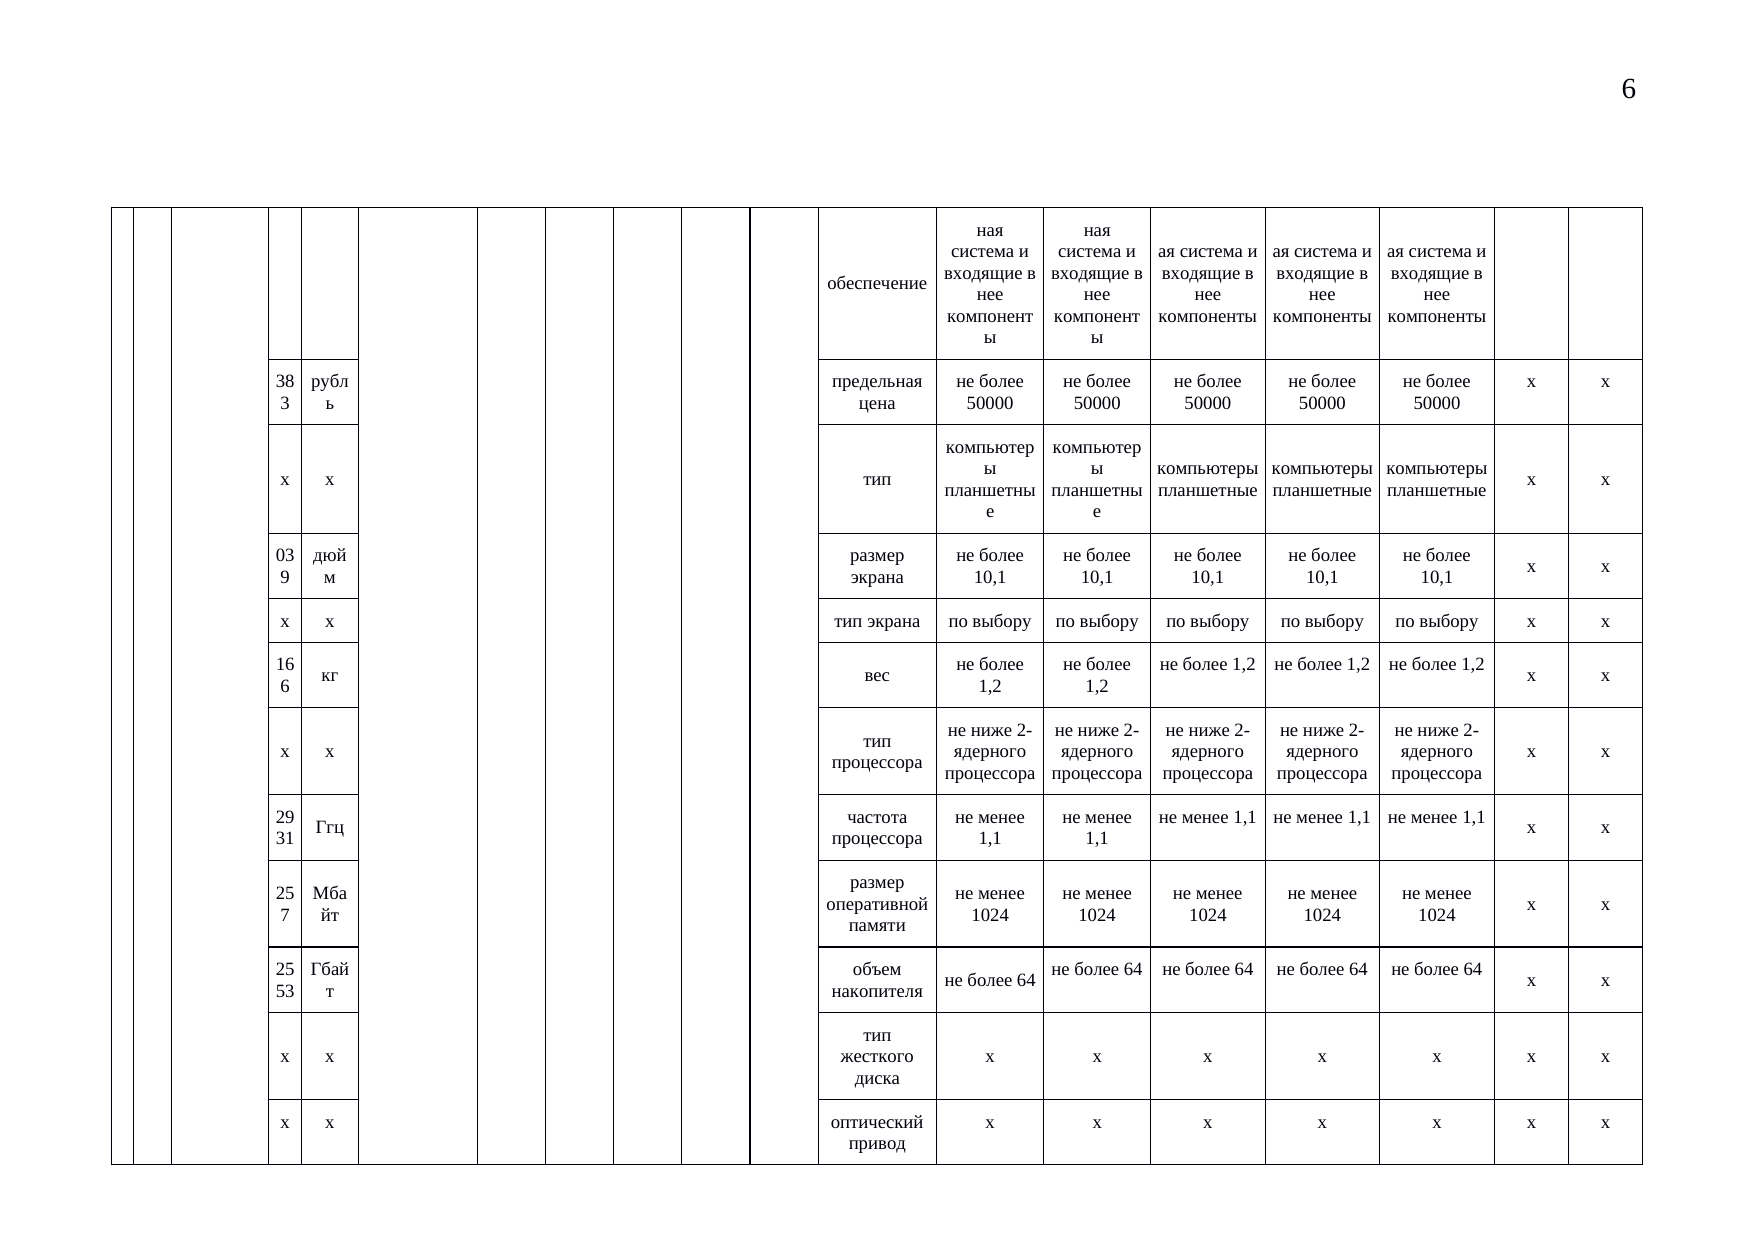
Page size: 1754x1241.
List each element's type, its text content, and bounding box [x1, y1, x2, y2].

table_cell x [1569, 861, 1642, 946]
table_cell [819, 208, 936, 358]
table_cell 2553 [269, 948, 301, 1012]
table_cell 257 [269, 861, 301, 946]
table_cell x [1380, 1100, 1494, 1164]
table_cell 039 [269, 534, 301, 598]
table_cell x [302, 599, 358, 642]
table_cell x [269, 208, 301, 358]
table_cell не более 1,2 [1380, 643, 1494, 707]
table_cell не более 1,2 [1044, 643, 1150, 707]
table_cell x [1380, 1013, 1494, 1099]
table_cell х [1495, 599, 1568, 642]
table_cell не менее 1,1 [1151, 795, 1265, 859]
table_cell х [1151, 1013, 1265, 1099]
table_cell по выбору [937, 599, 1043, 642]
table_cell кг [302, 643, 358, 707]
table_cell не более 10,1 [1151, 534, 1265, 598]
table_cell предельная цена [819, 360, 936, 424]
table_cell х [302, 708, 358, 794]
table_cell не более 64 [937, 948, 1043, 1012]
table_cell x [1495, 360, 1568, 424]
table_cell Гбайт [302, 948, 358, 1012]
table_cell не более 1,2 [937, 643, 1043, 707]
table_cell компьютеры планшетные [1380, 425, 1494, 532]
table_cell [1266, 208, 1379, 358]
table_cell x [1495, 708, 1568, 794]
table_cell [1044, 208, 1150, 358]
table_cell 383 [269, 360, 301, 424]
table_cell x [1495, 1013, 1568, 1099]
table_cell дюйм [302, 534, 358, 598]
table_cell не ниже 2-ядерного процессора [1266, 708, 1379, 794]
table_cell x [1569, 360, 1642, 424]
table_cell тип экрана [819, 599, 936, 642]
table_cell объем накопителя [819, 948, 936, 1012]
table_cell 166 [269, 643, 301, 707]
table_cell x [937, 1100, 1043, 1164]
table_cell компьютеры планшетные [1266, 425, 1379, 532]
table_cell x [1495, 425, 1568, 532]
table_cell x [1495, 208, 1568, 358]
table_cell не более 64 [1044, 948, 1150, 1012]
table_cell x [1569, 208, 1642, 358]
table_cell x [1569, 534, 1642, 598]
table_cell х [1151, 1100, 1265, 1164]
table_cell не менее 1024 [1380, 861, 1494, 946]
table_cell x [302, 1100, 358, 1164]
table_cell размер экрана [819, 534, 936, 598]
table_cell не более 10,1 [937, 534, 1043, 598]
table_cell 2931 [269, 795, 301, 859]
table_cell не более 50000 [1044, 360, 1150, 424]
table_cell не более 64 [1266, 948, 1379, 1012]
table_cell по выбору [1266, 599, 1379, 642]
table_cell не более 1,2 [1151, 643, 1265, 707]
table_cell тип жесткого диска [819, 1013, 936, 1099]
table_cell x [302, 208, 358, 358]
table_cell x [269, 1100, 301, 1164]
table_cell не ниже 2-ядерного процессора [1151, 708, 1265, 794]
table_cell не менее 1,1 [1044, 795, 1150, 859]
table_cell компьютеры планшетные [937, 425, 1043, 532]
table_cell x [1495, 534, 1568, 598]
table_cell не более 64 [1380, 948, 1494, 1012]
table_cell оптический привод [819, 1100, 936, 1164]
table_cell x [1495, 861, 1568, 946]
table_cell не более 10,1 [1380, 534, 1494, 598]
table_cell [937, 208, 1043, 358]
table_cell по выбору [1151, 599, 1265, 642]
table_cell Мбайт [302, 861, 358, 946]
table_cell не менее 1024 [1044, 861, 1150, 946]
table_cell x [1569, 708, 1642, 794]
table_cell x [1569, 643, 1642, 707]
table_cell по выбору [1380, 599, 1494, 642]
table_cell не более 50000 [1380, 360, 1494, 424]
table_cell вес [819, 643, 936, 707]
table_cell x [1495, 948, 1568, 1012]
table_cell x [937, 1013, 1043, 1099]
table_cell x [1569, 599, 1642, 642]
table_cell x [1569, 425, 1642, 532]
table_cell не более 10,1 [1266, 534, 1379, 598]
table_cell x [1266, 1013, 1379, 1099]
table_cell x [1569, 1013, 1642, 1099]
table_cell х [1495, 643, 1568, 707]
table_cell тип процессора [819, 708, 936, 794]
table_cell x [1044, 1100, 1150, 1164]
table_cell не ниже 2-ядерного процессора [1380, 708, 1494, 794]
table_cell x [1569, 795, 1642, 859]
table_cell не более 50000 [1266, 360, 1379, 424]
table_cell x [302, 425, 358, 532]
table_cell не менее 1024 [1266, 861, 1379, 946]
table_cell не менее 1024 [937, 861, 1043, 946]
table_cell x [1495, 1100, 1568, 1164]
table_cell не менее 1024 [1151, 861, 1265, 946]
table_cell x [1266, 1100, 1379, 1164]
table_cell не более 10,1 [1044, 534, 1150, 598]
table_cell не менее 1,1 [1266, 795, 1379, 859]
table_cell х [269, 708, 301, 794]
table_cell не более 64 [1151, 948, 1265, 1012]
table_cell x [1569, 948, 1642, 1012]
table_cell x [269, 425, 301, 532]
table_cell не более 1,2 [1266, 643, 1379, 707]
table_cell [1151, 208, 1265, 358]
table_cell частота процессора [819, 795, 936, 859]
table_cell не ниже 2-ядерного процессора [937, 708, 1043, 794]
table_cell не менее 1,1 [937, 795, 1043, 859]
table_cell компьютеры планшетные [1044, 425, 1150, 532]
table_cell не более 50000 [937, 360, 1043, 424]
table_cell x [1495, 795, 1568, 859]
table_cell размер оперативной памяти [819, 861, 936, 946]
table_cell по выбору [1044, 599, 1150, 642]
table_cell x [302, 1013, 358, 1099]
table_cell не менее 1,1 [1380, 795, 1494, 859]
table_cell x [1044, 1013, 1150, 1099]
table_cell тип [819, 425, 936, 532]
table_cell x [269, 1013, 301, 1099]
table_cell компьютеры планшетные [1151, 425, 1265, 532]
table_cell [1380, 208, 1494, 358]
table_cell x [1569, 1100, 1642, 1164]
table_cell Ггц [302, 795, 358, 859]
table_cell не более 50000 [1151, 360, 1265, 424]
table_cell не ниже 2-ядерного процессора [1044, 708, 1150, 794]
table_cell рубль [302, 360, 358, 424]
table_cell x [269, 599, 301, 642]
